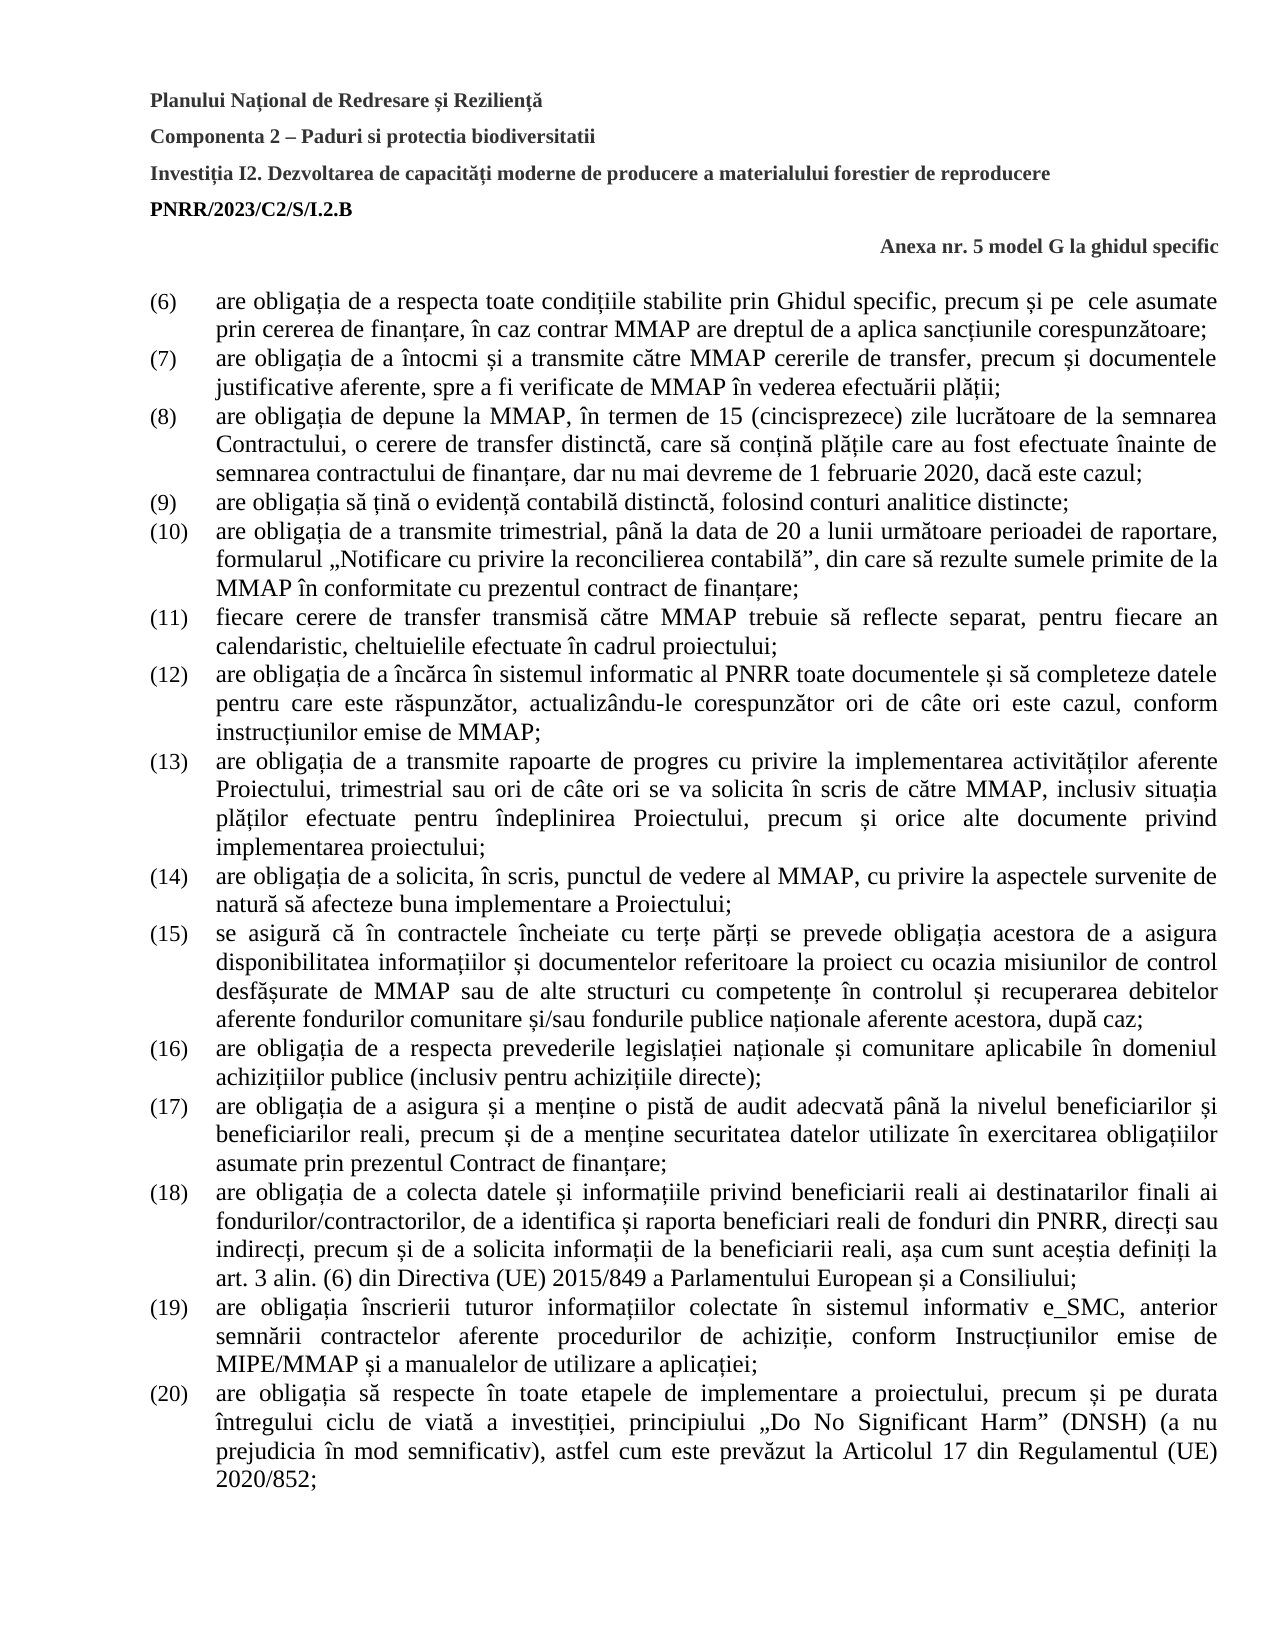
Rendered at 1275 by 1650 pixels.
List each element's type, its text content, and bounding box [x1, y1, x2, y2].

list are obligația de depune la MMAP, în termen de 15 (cincisprezece) zile lucrătoare de la semnarea Contractului, o cerere de transfer distinctă, care să conțină plățile care au fost efectuate înainte de semnarea contractului de finanțare, dar nu mai devreme de 1 februarie 2020, dacă este cazul; [150, 401, 1219, 487]
list are obligația de a transmite rapoarte de progres cu privire la implementarea activităților aferente Proiectului, trimestrial sau ori de câte ori se va solicita în scris de către MMAP, inclusiv situația plăților efectuate pentru îndeplinirea Proiectului, precum și orice alte documente privind implementarea proiectului; [150, 746, 1219, 861]
list are obligația înscrierii tuturor informațiilor colectate în sistemul informativ e_SMC, anterior semnării contractelor aferente procedurilor de achiziție, conform Instrucțiunilor emise de MIPE/MMAP și a manualelor de utilizare a aplicației; [150, 1292, 1219, 1378]
list are obligația de a respecta prevederile legislației naționale și comunitare aplicabile în domeniul achizițiilor publice (inclusiv pentru achizițiile directe); [150, 1033, 1219, 1091]
list are obligația de a solicita, în scris, punctul de vedere al MMAP, cu privire la aspectele survenite de natură să afecteze buna implementare a Proiectului; [150, 861, 1219, 918]
list are obligația de a întocmi și a transmite către MMAP cererile de transfer, precum și documentele justificative aferente, spre a fi verificate de MMAP în vederea efectuării plății; [150, 343, 1219, 401]
list are obligația de a încărca în sistemul informatic al PNRR toate documentele și să completeze datele pentru care este răspunzător, actualizându-le corespunzător ori de câte ori este cazul, conform instrucțiunilor emise de MMAP; [150, 659, 1219, 746]
list are obligația de a colecta datele și informațiile privind beneficiarii reali ai destinatarilor finali ai fondurilor/contractorilor, de a identifica și raporta beneficiari reali de fonduri din PNRR, direcți sau indirecți, precum și de a solicita informații de la beneficiarii reali, așa cum sunt aceștia definiți la art. 3 alin. (6) din Directiva (UE) 2015/849 a Parlamentului European și a Consiliului; [150, 1177, 1219, 1292]
list are obligația să respecte în toate etapele de implementare a proiectului, precum și pe durata întregului ciclu de viată a investiției, principiului „Do No Significant Harm” (DNSH) (a nu prejudicia în mod semnificativ), astfel cum este prevăzut la Articolul 17 din Regulamentul (UE) 2020/852; [150, 1378, 1219, 1493]
list se asigură că în contractele încheiate cu terțe părți se prevede obligația acestora de a asigura disponibilitatea informațiilor și documentelor referitoare la proiect cu ocazia misiunilor de control desfășurate de MMAP sau de alte structuri cu competențe în controlul și recuperarea debitelor aferente fondurilor comunitare și/sau fondurile publice naționale aferente acestora, după caz; [150, 918, 1219, 1033]
list fiecare cerere de transfer transmisă către MMAP trebuie să reflecte separat, pentru fiecare an calendaristic, cheltuielile efectuate în cadrul proiectului; [150, 602, 1219, 659]
list are obligația de a asigura și a menține o pistă de audit adecvată până la nivelul beneficiarilor și beneficiarilor reali, precum și de a menține securitatea datelor utilizate în exercitarea obligațiilor asumate prin prezentul Contract de finanțare; [150, 1091, 1219, 1177]
list are obligația de a transmite trimestrial, până la data de 20 a lunii următoare perioadei de raportare, formularul „Notificare cu privire la reconcilierea contabilă”, din care să rezulte sumele primite de la MMAP în conformitate cu prezentul contract de finanțare; [150, 516, 1219, 602]
list are obligația de a respecta toate condițiile stabilite prin Ghidul specific, precum și pe cele asumate prin cererea de finanțare, în caz contrar MMAP are dreptul de a aplica sancțiunile corespunzătoare; [150, 286, 1219, 343]
list are obligația să țină o evidență contabilă distinctă, folosind conturi analitice distincte; [150, 487, 1219, 516]
